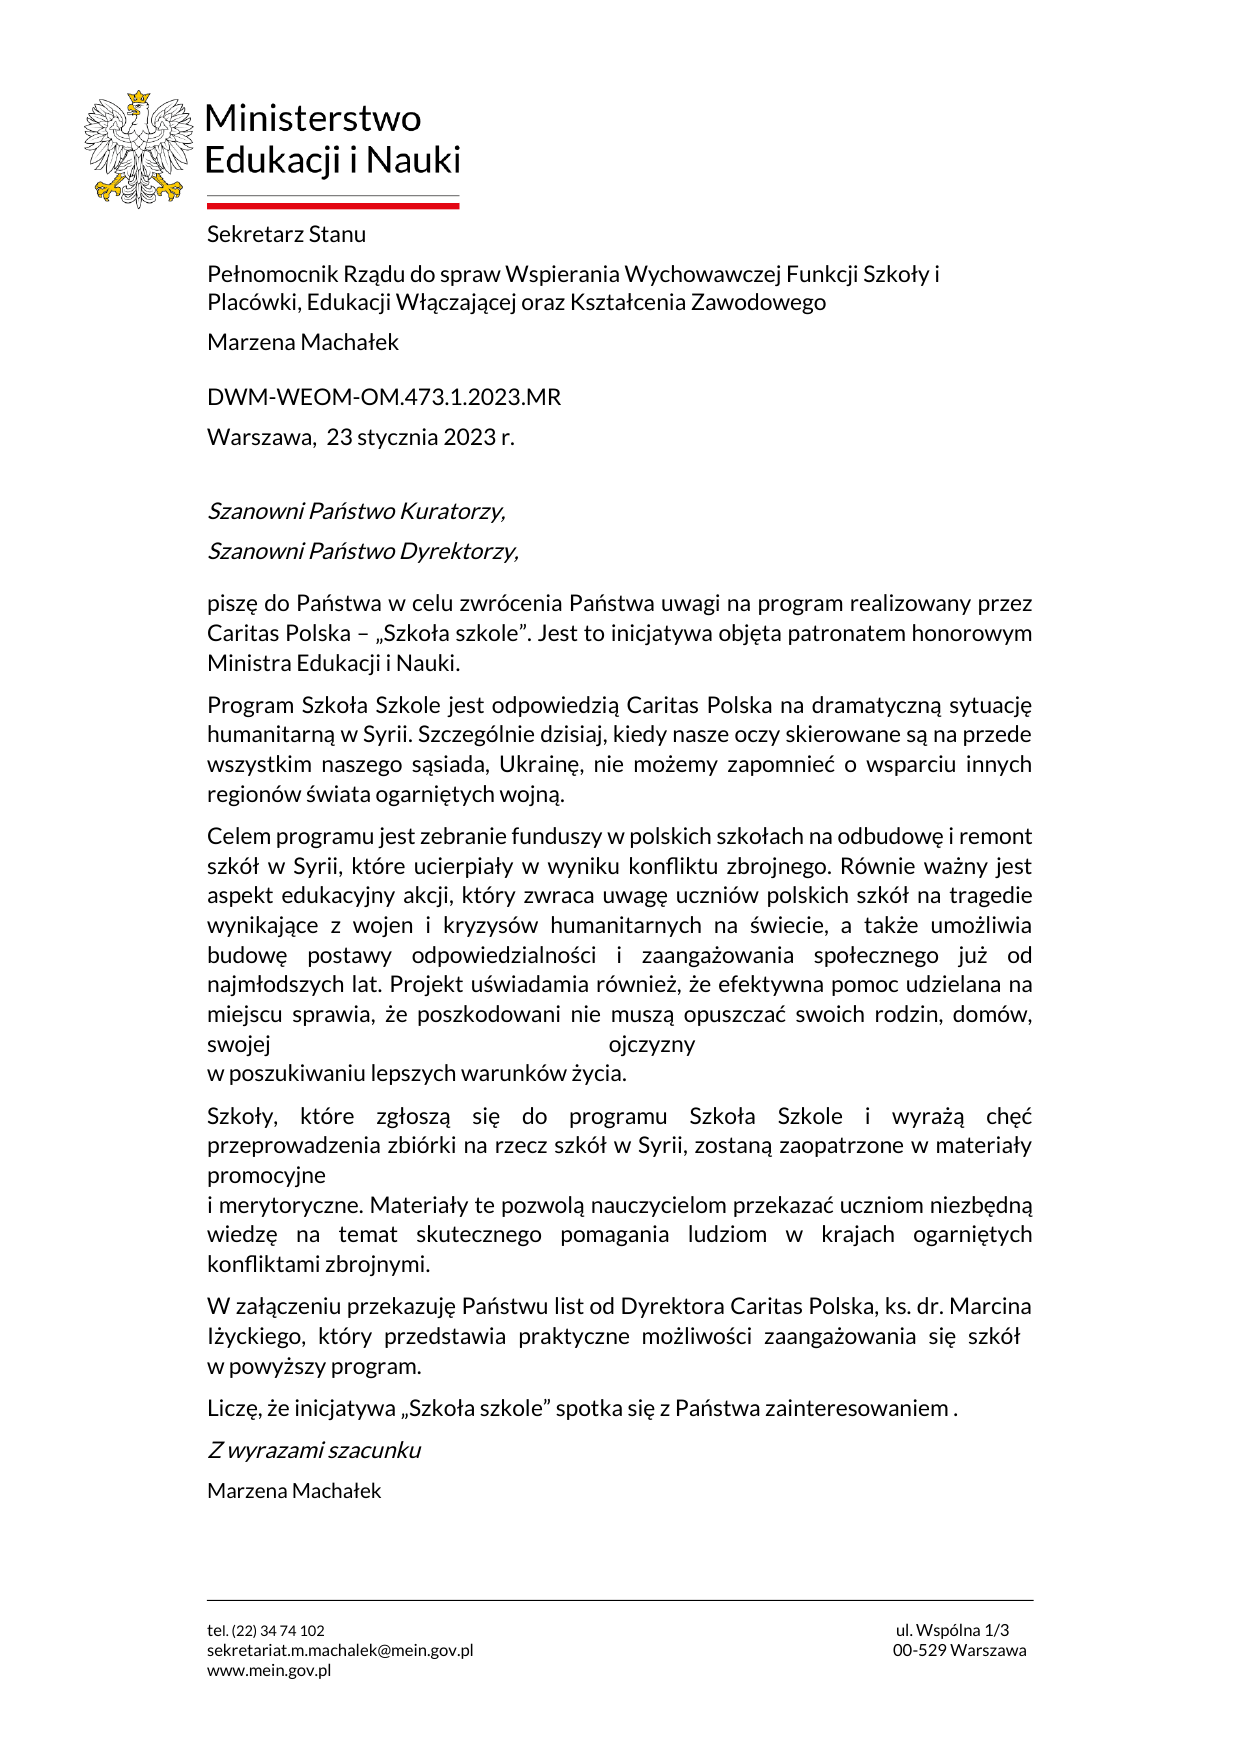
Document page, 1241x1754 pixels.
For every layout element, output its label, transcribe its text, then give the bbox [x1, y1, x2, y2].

text piszę do Państwa w celu zwrócenia Państwa uwagi na program realizowany przez Caritas Polska – „Szkoła szkole”. Jest to inicjatywa objęta patronatem honorowym Ministra Edukacji i Nauki. [207, 589, 1033, 676]
text Celem programu jest zebranie funduszy w polskich szkołach na odbudowę i remont szkół w Syrii, które ucierpiały w wyniku konfliktu zbrojnego. Równie ważny jest aspekt edukacyjny akcji, który zwraca uwagę uczniów polskich szkół na tragedie wynikające z wojen i kryzysów humanitarnych na świecie, a także umożliwia budowę postawy odpowiedzialności i zaangażowania społecznego już od najmłodszych lat. Projekt uświadamia również, że efektywna pomoc udzielana na miejscu sprawia, że poszkodowani nie muszą opuszczać swoich rodzin, domów, swojej ojczyzny w poszukiwaniu lepszych warunków życia. [207, 822, 1033, 1087]
text Szkoły, które zgłoszą się do programu Szkoła Szkole i wyrażą chęć przeprowadzenia zbiórki na rzecz szkół w Syrii, zostaną zaopatrzone w materiały promocyjne i merytoryczne. Materiały te pozwolą nauczycielom przekazać uczniom niezbędną wiedzę na temat skutecznego pomagania ludziom w krajach ogarniętych konfliktami zbrojnymi. [207, 1101, 1033, 1277]
text Szanowni Państwo Kuratorzy, [207, 496, 1033, 524]
text Program Szkoła Szkole jest odpowiedzią Caritas Polska na dramatyczną sytuację humanitarną w Syrii. Szczególnie dzisiaj, kiedy nasze oczy skierowane są na przede wszystkim naszego sąsiada, Ukrainę, nie możemy zapomnieć o wsparciu innych regionów świata ogarniętych wojną. [207, 691, 1033, 807]
text DWM-WEOM-OM.473.1.2023.MR [207, 383, 1033, 410]
text Warszawa, 23 stycznia 2023 r. [207, 423, 1033, 450]
text W załączeniu przekazuję Państwu list od Dyrektora Caritas Polska, ks. dr. Marcina Iżyckiego, który przedstawia praktyczne możliwości zaangażowania się szkół w powyższy program. [207, 1292, 1033, 1379]
text Marzena Machałek [207, 328, 1033, 355]
text Liczę, że inicjatywa „Szkoła szkole” spotka się z Państwa zainteresowaniem . [207, 1394, 1033, 1421]
text Marzena Machałek [207, 1478, 1033, 1503]
text Szanowni Państwo Dyrektorzy, [207, 536, 1033, 564]
text Sekretarz Stanu [207, 220, 1033, 248]
picture [75, 81, 472, 216]
text Z wyrazami szacunku [207, 1436, 1033, 1463]
text Pełnomocnik Rządu do spraw Wspierania Wychowawczej Funkcji Szkoły i Placówki, Edukacji Włączającej oraz Kształcenia Zawodowego [207, 260, 1033, 315]
